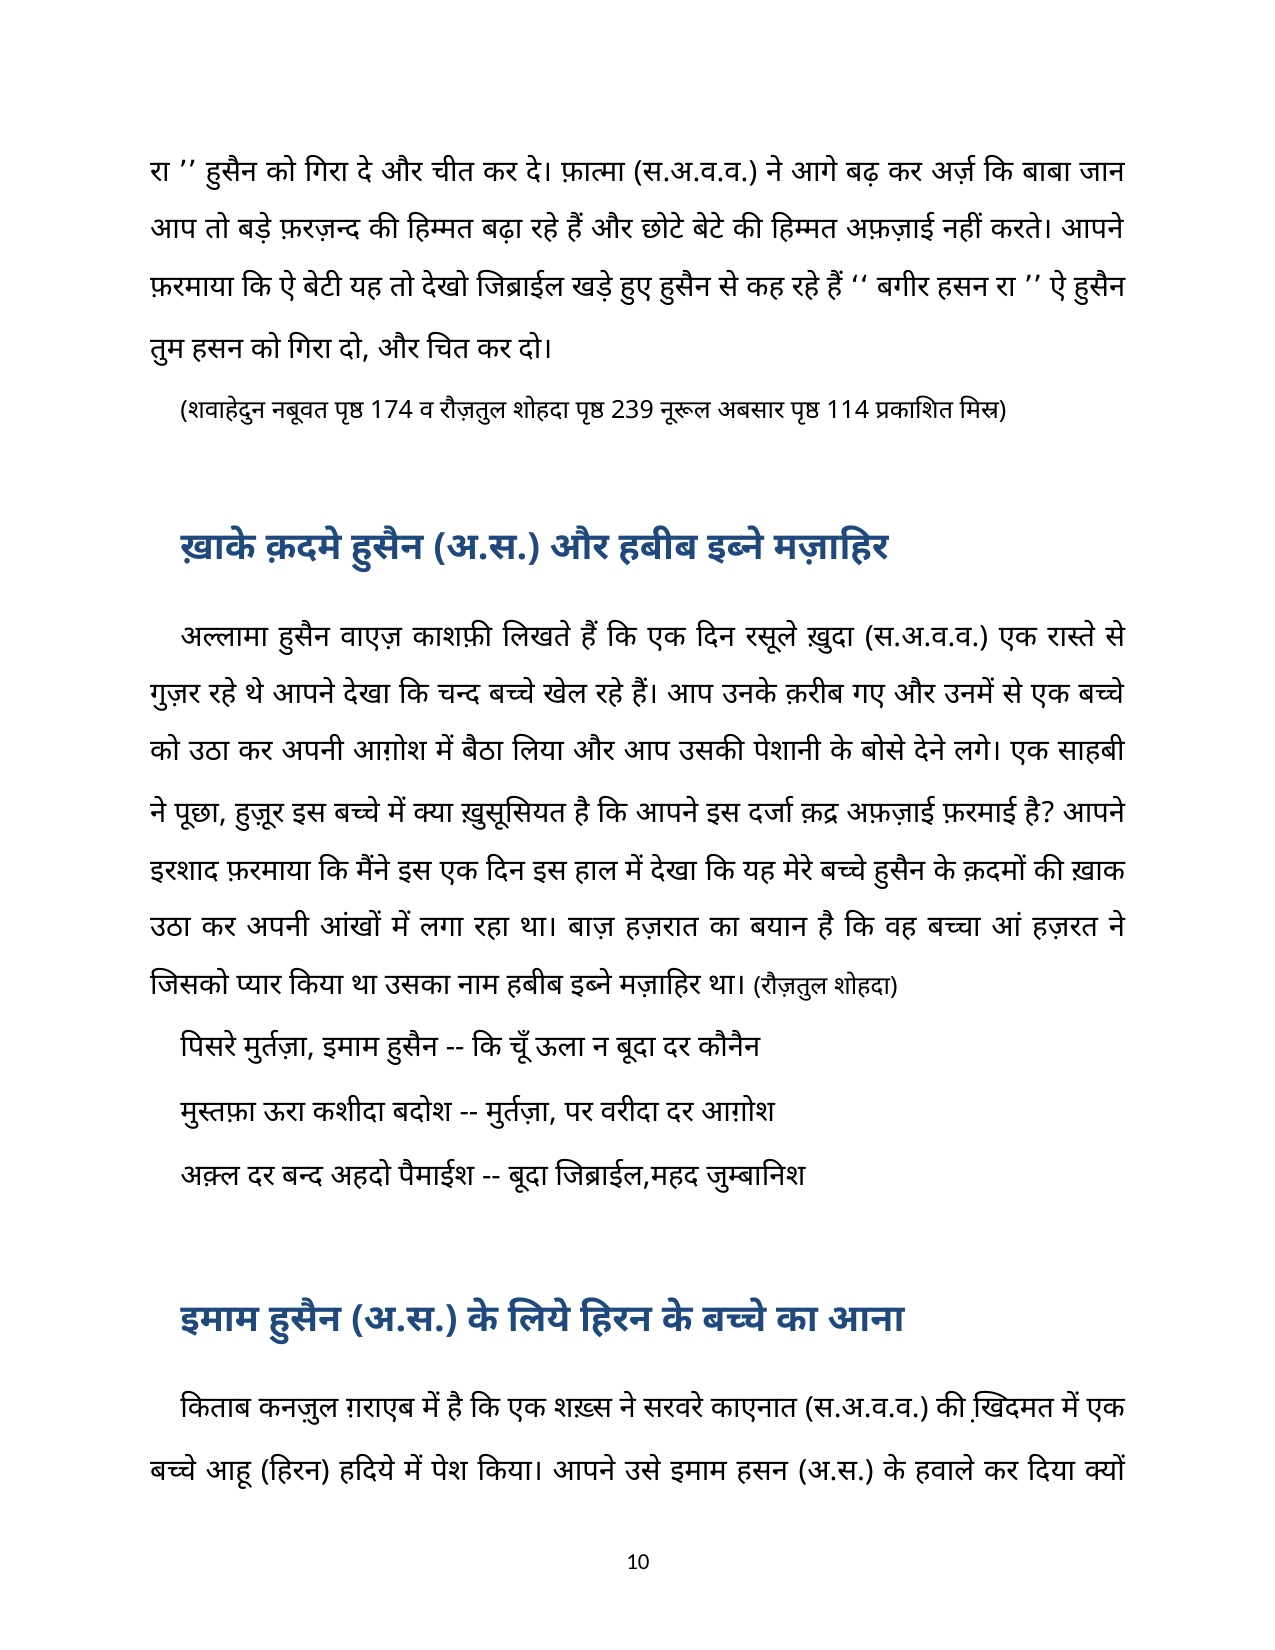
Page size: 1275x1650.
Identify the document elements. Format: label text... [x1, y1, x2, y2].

text (शवाहेदुन नबूवत पृष्ठ 174 व रौज़तुल शोहदा पृष्ठ 239 नूरूल अबसार पृष्ठ 114 प्रकाशित मिस्र) [150, 392, 1125, 429]
text अक़्ल दर बन्द अहदो पैमाईश -- बूदा जिब्राईल,महद जुम्बानिश [150, 1154, 1125, 1198]
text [150, 1386, 1125, 1492]
text अल्लामा हुसैन वाएज़ काशफ़ी लिखते हैं कि एक दिन रसूले ख़ुदा (स.अ.व.व.) एक रास्ते से गुज़र रहे थे आपने देखा कि चन्द बच्चे खेल रहे हैं। आप उनके क़रीब गए और उनमें से एक बच्चे को उठा कर अपनी आग़ोश में बैठा लिया और आप उसकी पेशानी के बोसे देने लगे। एक साहबी ने पूछा, हुज़ूर इस बच्चे में क्या ख़ुसूसियत है कि आपने इस दर्जा क़द्र अफ़ज़ाई फ़रमाई है? आपने इरशाद फ़रमाया कि मैंने इस एक दिन इस हाल में देखा कि यह मेरे बच्चे हुसैन के क़दमों की ख़ाक उठा कर अपनी आंखों में लगा रहा था। बाज़ हज़रात का बयान है कि वह बच्चा आं हज़रत ने जिसको प्यार किया था उसका नाम हबीब इब्ने मज़ाहिर था। (रौज़तुल शोहदा) [150, 615, 1125, 1006]
text पिसरे मुर्तज़ा, इमाम हुसैन -- कि चूँ ऊला न बूदा दर कौनैन [150, 1026, 1125, 1069]
subtitle इमाम हुसैन (अ.स.) के लिये हिरन के बच्चे का आना [150, 1291, 1125, 1346]
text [150, 150, 1125, 371]
text मुस्तफ़ा ऊरा कशीदा बदोश -- मुर्तज़ा, पर वरीदा दर आग़ोश [150, 1090, 1125, 1133]
subtitle ख़ाके क़दमे हुसैन (अ.स.) और हबीब इब्ने मज़ाहिर [150, 519, 1125, 575]
